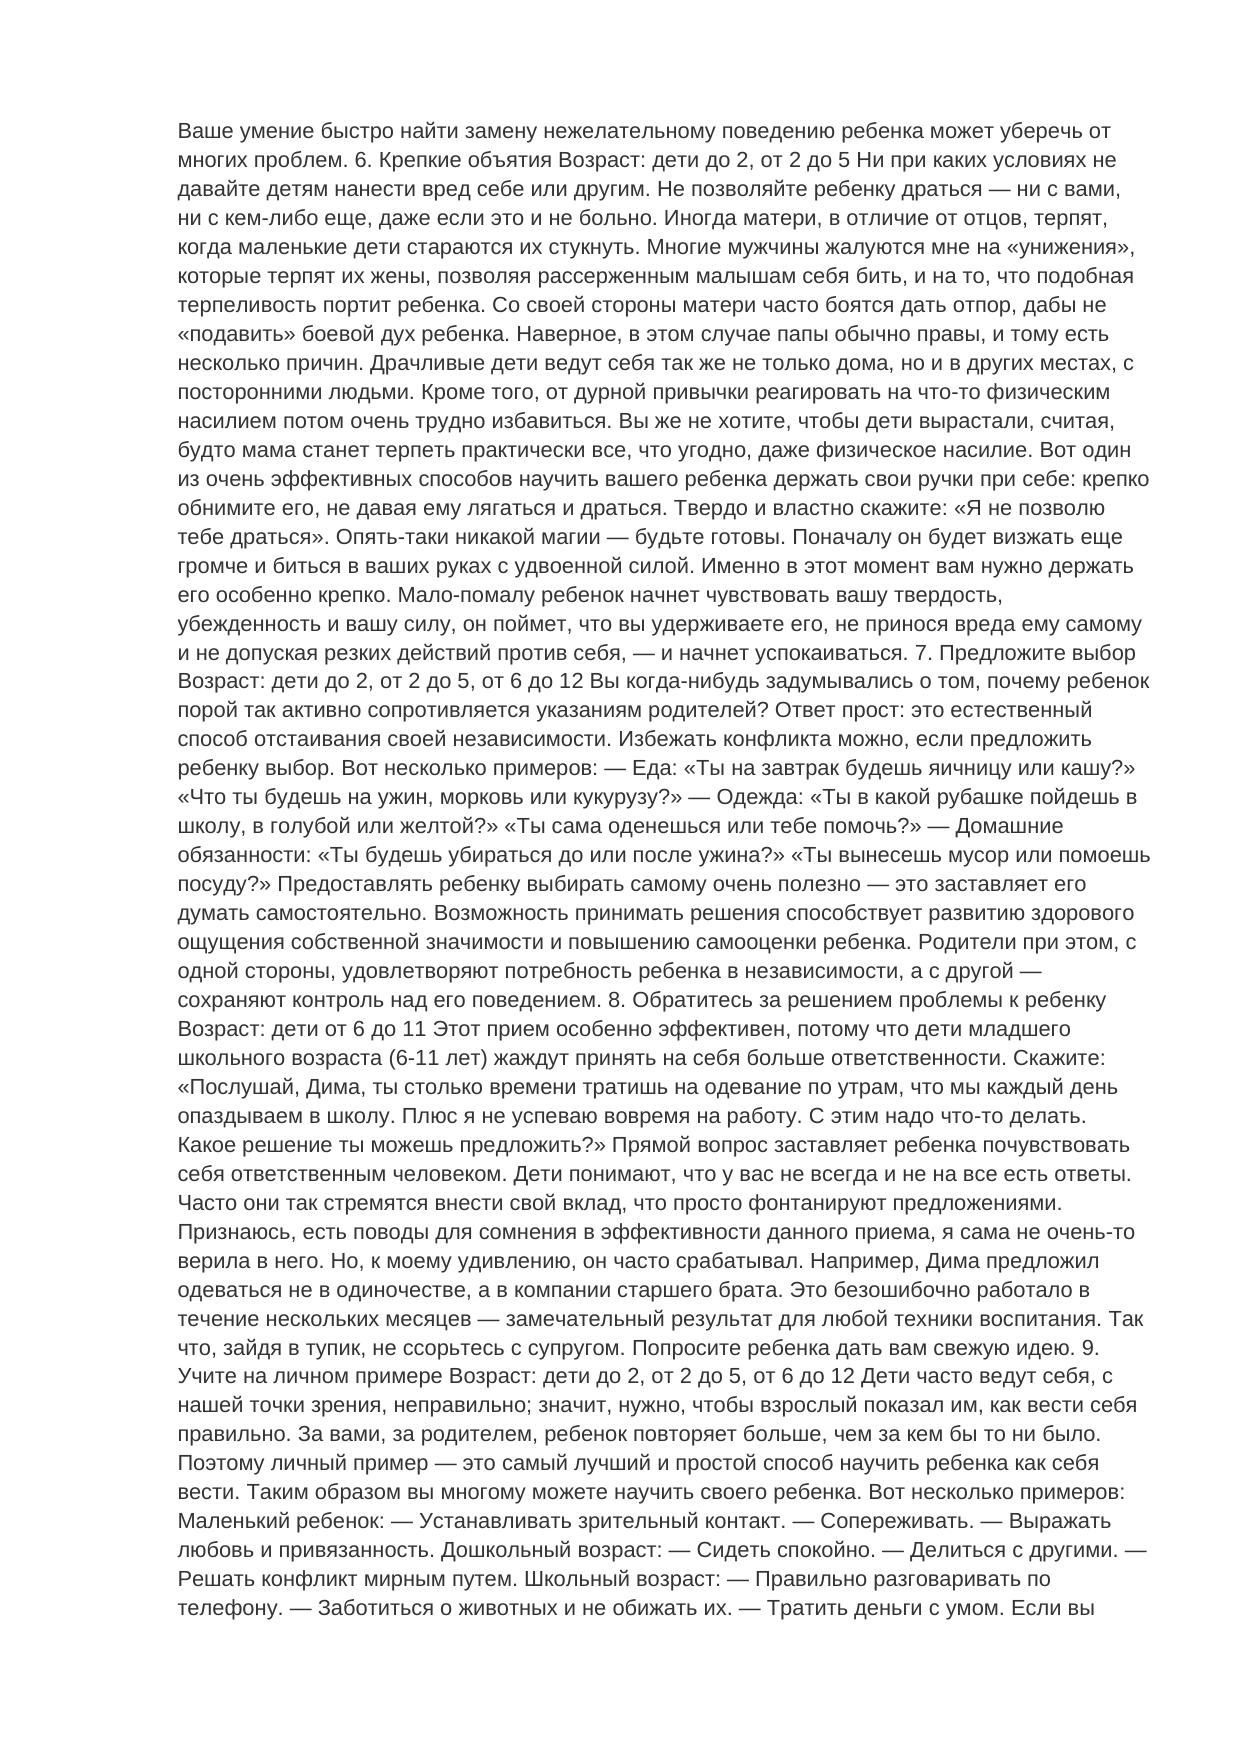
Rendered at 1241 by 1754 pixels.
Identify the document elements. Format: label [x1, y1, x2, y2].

text [177, 118, 1152, 1620]
